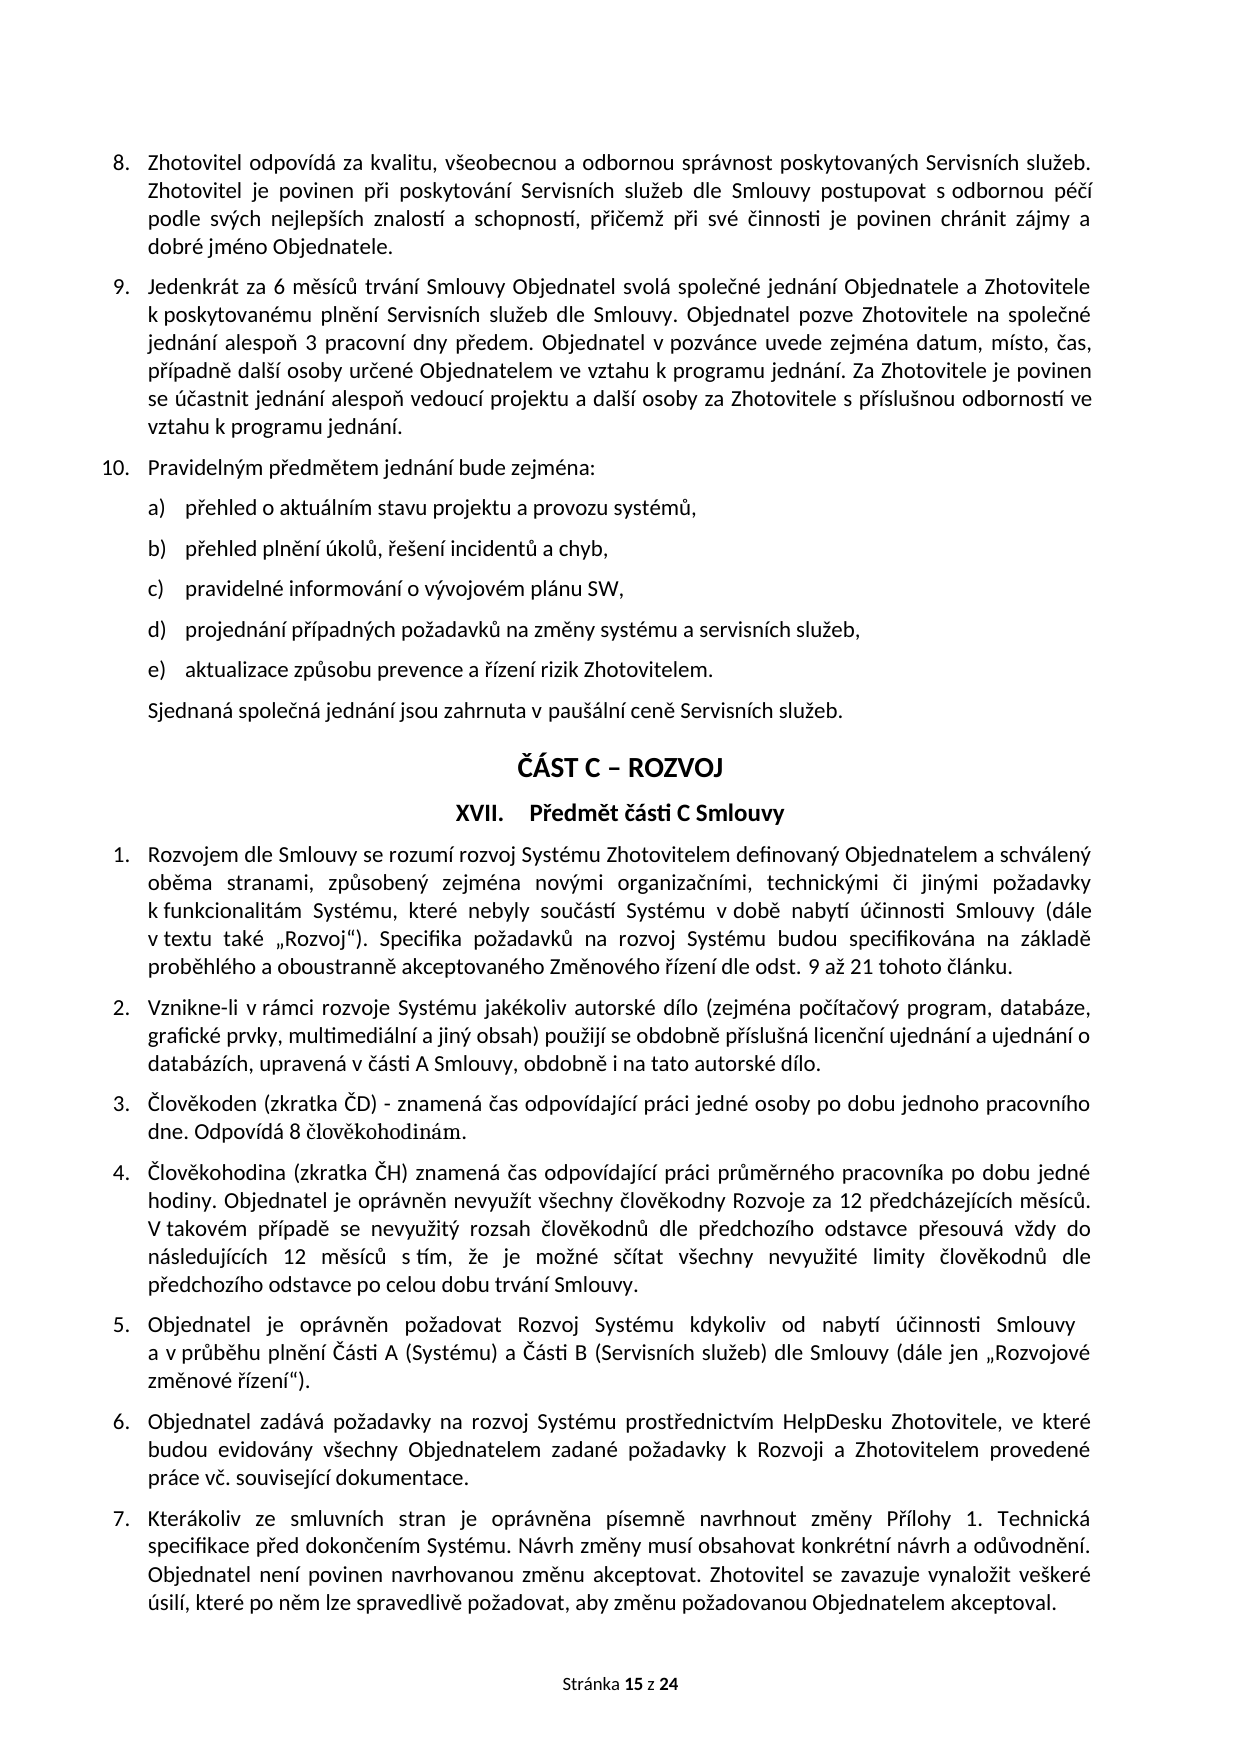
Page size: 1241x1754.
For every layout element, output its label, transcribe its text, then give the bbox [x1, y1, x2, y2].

subtitle ČÁST C – ROZVOJ [148, 749, 1092, 785]
text Objednatel zadává požadavky na rozvoj Systému prostřednictvím HelpDesku Zhotovitele, ve které budou evidovány všechny Objednatelem zadané požadavky k Rozvoji a Zhotovitelem provedené práce vč. související dokumentace. [130, 1407, 1092, 1491]
text Kterákoliv ze smluvních stran je oprávněna písemně navrhnout změny Přílohy 1. Technická specifikace před dokončením Systému. Návrh změny musí obsahovat konkrétní návrh a odůvodnění. Objednatel není povinen navrhovanou změnu akceptovat. Zhotovitel se zavazuje vynaložit veškeré úsilí, které po něm lze spravedlivě požadovat, aby změnu požadovanou Objednatelem akceptoval. [130, 1504, 1092, 1616]
text projednání případných požadavků na změny systému a servisních služeb, [148, 615, 1092, 643]
text přehled o aktuálním stavu projektu a provozu systémů, [148, 493, 1092, 521]
text Vznikne-li v rámci rozvoje Systému jakékoliv autorské dílo (zejména počítačový program, databáze, grafické prvky, multimediální a jiný obsah) použijí se obdobně příslušná licenční ujednání a ujednání o databázích, upravená v části A Smlouvy, obdobně i na tato autorské dílo. [130, 993, 1092, 1077]
text Pravidelným předmětem jednání bude zejména: [130, 453, 1092, 481]
text Rozvojem dle Smlouvy se rozumí rozvoj Systému Zhotovitelem definovaný Objednatelem a schválený oběma stranami, způsobený zejména novými organizačními, technickými či jinými požadavky k funkcionalitám Systému, které nebyly součástí Systému v době nabytí účinnosti Smlouvy (dále v textu také „Rozvoj“). Specifika požadavků na rozvoj Systému budou specifikována na základě proběhlého a oboustranně akceptovaného Změnového řízení dle odst. 12 až 24 tohoto článku. [130, 840, 1092, 980]
text pravidelné informování o vývojovém plánu SW, [148, 574, 1092, 602]
text aktualizace způsobu prevence a řízení rizik Zhotovitelem. [148, 656, 1092, 683]
text Zhotovitel odpovídá za kvalitu, všeobecnou a odbornou správnost poskytovaných Servisních služeb. Zhotovitel je povinen při poskytování Servisních služeb dle Smlouvy postupovat s odbornou péčí podle svých nejlepších znalostí a schopností, přičemž při své činnosti je povinen chránit zájmy a dobré jméno Objednatele. [130, 148, 1092, 260]
text Sjednaná společná jednání jsou zahrnuta v paušální ceně Servisních služeb. [148, 696, 1092, 724]
subtitle Předmět části C Smlouvy [148, 797, 1092, 828]
text Objednatel je oprávněn požadovat Rozvoj Systému kdykoliv od nabytí účinnosti Smlouvy a v průběhu plnění Části A (Systému) a Části B (Servisních služeb) dle Smlouvy (dále jen „Rozvojové změnové řízení“). [130, 1311, 1092, 1394]
text Člověkohodina (zkratka ČH) znamená čas odpovídající práci průměrného pracovníka po dobu jedné hodiny. Objednatel je oprávněn nevyužít všechny člověkodny Rozvoje za 12 předcházejících měsíců. V takovém případě se nevyužitý rozsah člověkodnů dle předchozího odstavce přesouvá vždy do následujících 12 měsíců s tím, že je možné sčítat všechny nevyužité limity člověkodnů dle předchozího odstavce po celou dobu trvání Smlouvy. [130, 1158, 1092, 1298]
text přehled plnění úkolů, řešení incidentů a chyb, [148, 534, 1092, 562]
text Člověkoden (zkratka ČD) - znamená čas odpovídající práci jedné osoby po dobu jednoho pracovního dne. Odpovídá 8 člověkohodinám. [130, 1089, 1092, 1145]
text Jedenkrát za 6 měsíců trvání Smlouvy Objednatel svolá společné jednání Objednatele a Zhotovitele k poskytovanému plnění Servisních služeb dle Smlouvy. Objednatel pozve Zhotovitele na společné jednání alespoň 3 pracovní dny předem. Objednatel v pozvánce uvede zejména datum, místo, čas, případně další osoby určené Objednatelem ve vztahu k programu jednání. Za Zhotovitele je povinen se účastnit jednání alespoň vedoucí projektu a další osoby za Zhotovitele s příslušnou odborností ve vztahu k programu jednání. [130, 272, 1092, 440]
